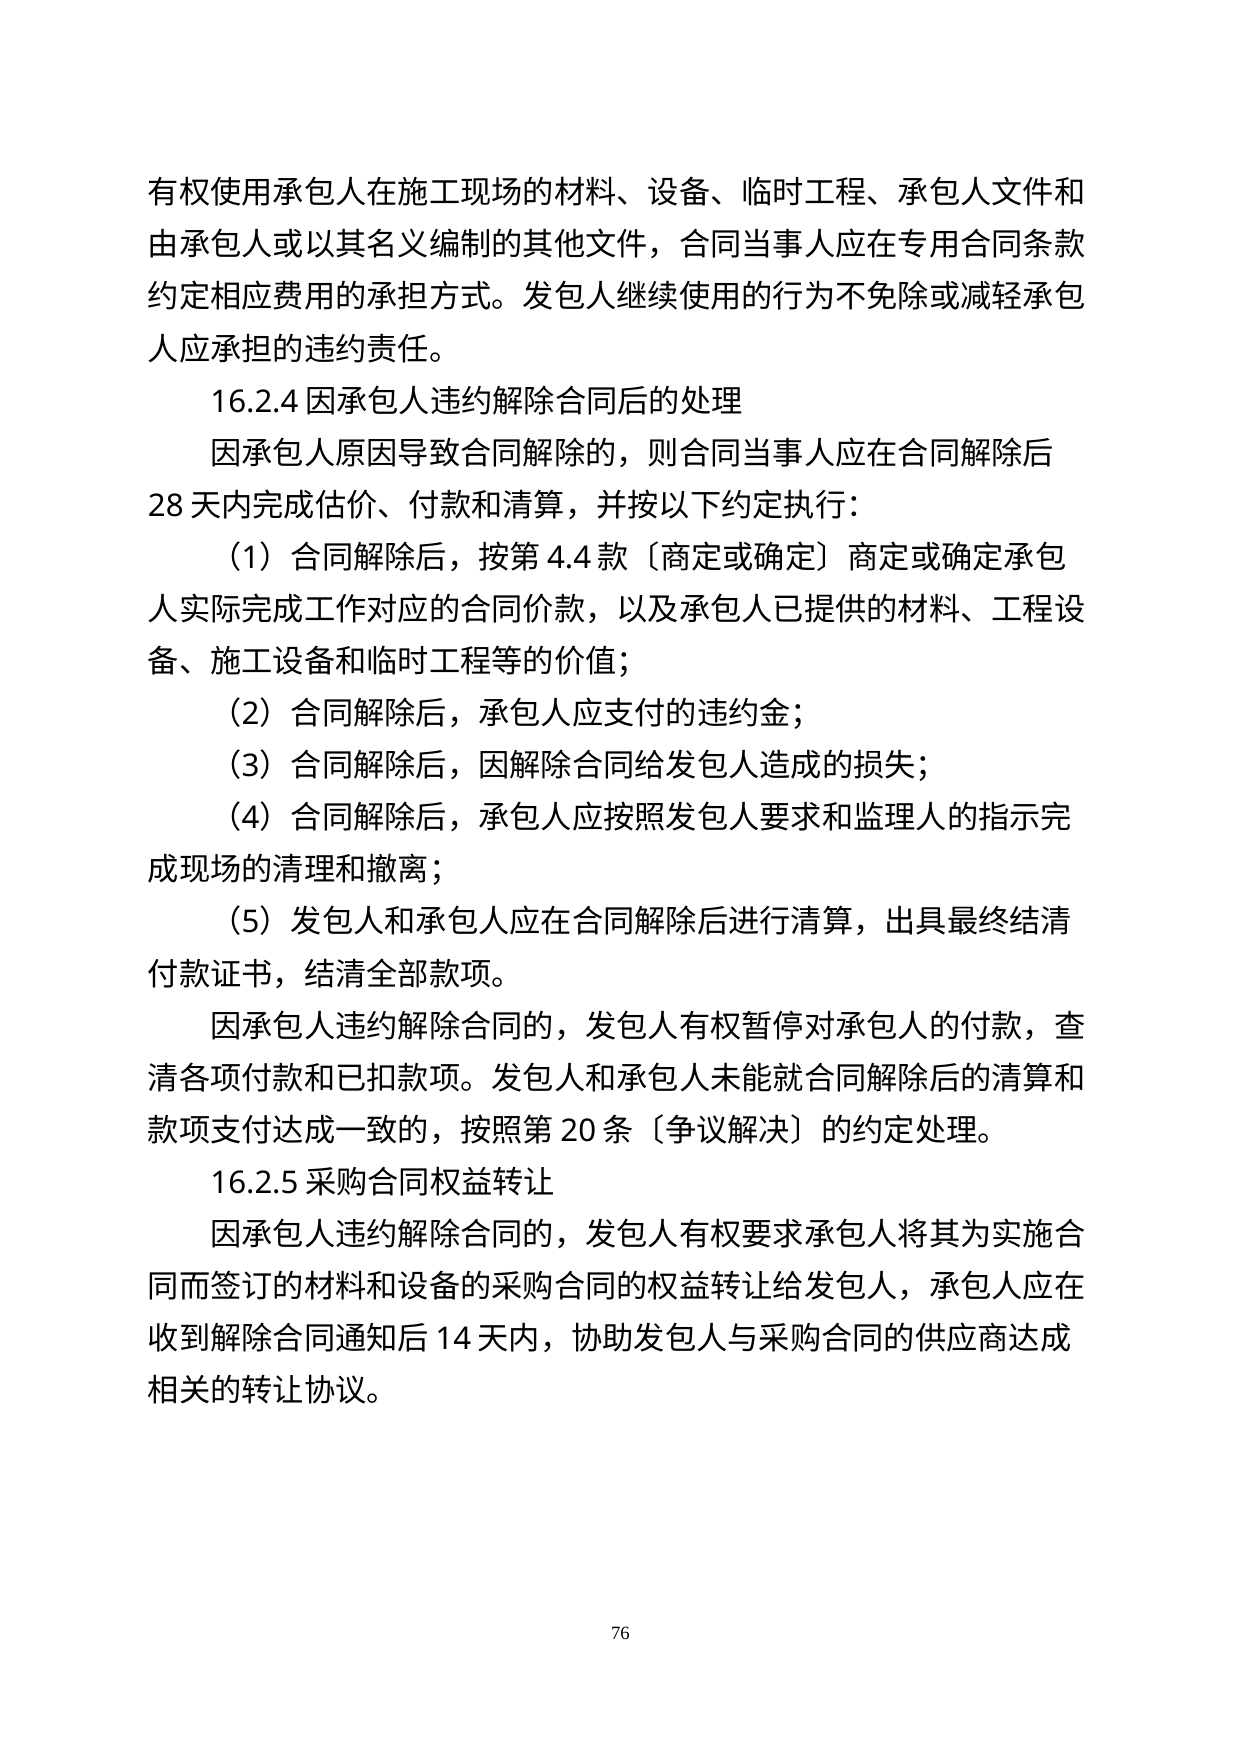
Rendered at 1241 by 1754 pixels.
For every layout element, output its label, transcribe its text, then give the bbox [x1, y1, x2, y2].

text 16.2.5采购合同权益转让 [148, 1152, 1092, 1204]
text 16.2.4因承包人违约解除合同后的处理 [148, 370, 1092, 422]
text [148, 162, 1092, 370]
text 因承包人原因导致合同解除的，则合同当事人应在合同解除后28天内完成估价、付款和清算，并按以下约定执行： [148, 422, 1092, 527]
text （4）合同解除后，承包人应按照发包人要求和监理人的指示完成现场的清理和撤离； [148, 787, 1092, 891]
text 因承包人违约解除合同的，发包人有权要求承包人将其为实施合同而签订的材料和设备的采购合同的权益转让给发包人，承包人应在收到解除合同通知后14天内，协助发包人与采购合同的供应商达成相关的转让协议。 [148, 1204, 1092, 1412]
text （5）发包人和承包人应在合同解除后进行清算，出具最终结清付款证书，结清全部款项。 [148, 891, 1092, 995]
text （2）合同解除后，承包人应支付的违约金； [148, 683, 1092, 735]
text 因承包人违约解除合同的，发包人有权暂停对承包人的付款，查清各项付款和已扣款项。发包人和承包人未能就合同解除后的清算和款项支付达成一致的，按照第20条〔争议解决〕的约定处理。 [148, 995, 1092, 1152]
text （3）合同解除后，因解除合同给发包人造成的损失； [148, 735, 1092, 787]
text （1）合同解除后，按第4.4款〔商定或确定〕商定或确定承包人实际完成工作对应的合同价款，以及承包人已提供的材料、工程设备、施工设备和临时工程等的价值； [148, 527, 1092, 683]
